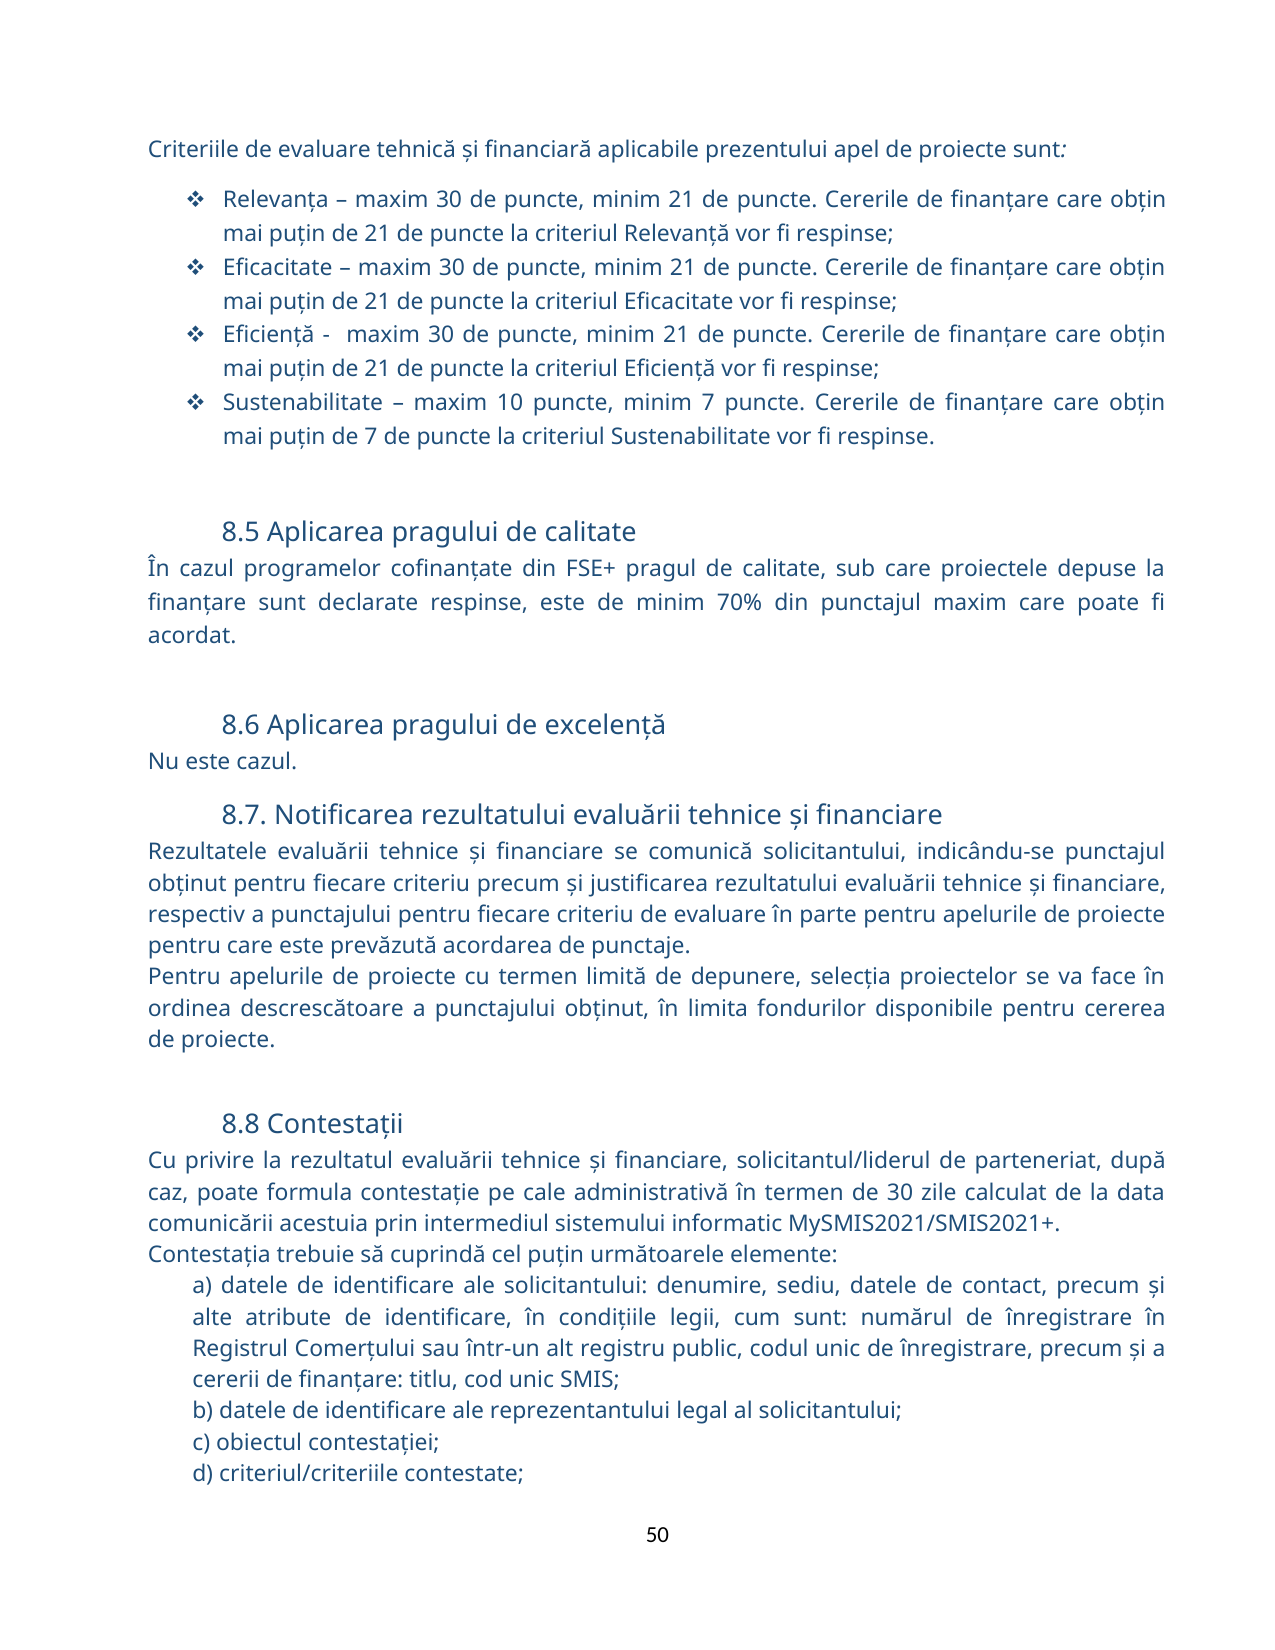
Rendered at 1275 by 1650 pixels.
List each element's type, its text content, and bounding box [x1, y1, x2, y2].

text a) datele de identificare ale solicitantului: denumire, sediu, datele de contact, precum și alte atribute de identificare, în condițiile legii, cum sunt: numărul de înregistrare în Registrul Comerțului sau într-un alt registru public, codul unic de înregistrare, precum și a cererii de finanțare: titlu, cod unic SMIS; [192, 1269, 1167, 1394]
text Rezultatele evaluării tehnice și financiare se comunică solicitantului, indicându-se punctajul obținut pentru fiecare criteriu precum și justificarea rezultatului evaluării tehnice și financiare, respectiv a punctajului pentru fiecare criteriu de evaluare în parte pentru apelurile de proiecte pentru care este prevăzută acordarea de punctaje. [148, 835, 1167, 960]
subtitle 8.8 Contestații [148, 1104, 1167, 1141]
subtitle 8.7. Notificarea rezultatului evaluării tehnice şi financiare [148, 795, 1167, 832]
text În cazul programelor cofinanțate din FSE+ pragul de calitate, sub care proiectele depuse la finanțare sunt declarate respinse, este de minim 70% din punctajul maxim care poate fi acordat. [148, 552, 1167, 651]
list Sustenabilitate – maxim 10 puncte, minim 7 puncte. Cererile de finanțare care obțin mai puțin de 7 de puncte la criteriul Sustenabilitate vor fi respinse. [185, 386, 1167, 451]
list Eficiență - maxim 30 de puncte, minim 21 de puncte. Cererile de finanțare care obțin mai puțin de 21 de puncte la criteriul Eficiență vor fi respinse; [185, 318, 1167, 383]
text Contestația trebuie să cuprindă cel puțin următoarele elemente: [148, 1238, 1167, 1269]
text Cu privire la rezultatul evaluării tehnice și financiare, solicitantul/liderul de parteneriat, după caz, poate formula contestație pe cale administrativă în termen de 30 zile calculat de la data comunicării acestuia prin intermediul sistemului informatic MySMIS2021/SMIS2021+. [148, 1144, 1167, 1238]
text Pentru apelurile de proiecte cu termen limită de depunere, selecția proiectelor se va face în ordinea descrescătoare a punctajului obținut, în limita fondurilor disponibile pentru cererea de proiecte. [148, 960, 1167, 1054]
list Eficacitate – maxim 30 de puncte, minim 21 de puncte. Cererile de finanțare care obțin mai puțin de 21 de puncte la criteriul Eficacitate vor fi respinse; [185, 251, 1167, 316]
text Nu este cazul. [148, 745, 1167, 776]
subtitle 8.5 Aplicarea pragului de calitate [148, 512, 1167, 549]
text d) criteriul/criteriile contestate; [192, 1457, 1167, 1488]
text b) datele de identificare ale reprezentantului legal al solicitantului; [192, 1394, 1167, 1425]
list Relevanța – maxim 30 de puncte, minim 21 de puncte. Cererile de finanțare care obțin mai puțin de 21 de puncte la criteriul Relevanță vor fi respinse; [185, 183, 1167, 248]
subtitle 8.6 Aplicarea pragului de excelență [148, 705, 1167, 742]
text Criteriile de evaluare tehnică și financiară aplicabile prezentului apel de proiecte sunt: [148, 133, 1167, 164]
text c) obiectul contestației; [192, 1425, 1167, 1457]
